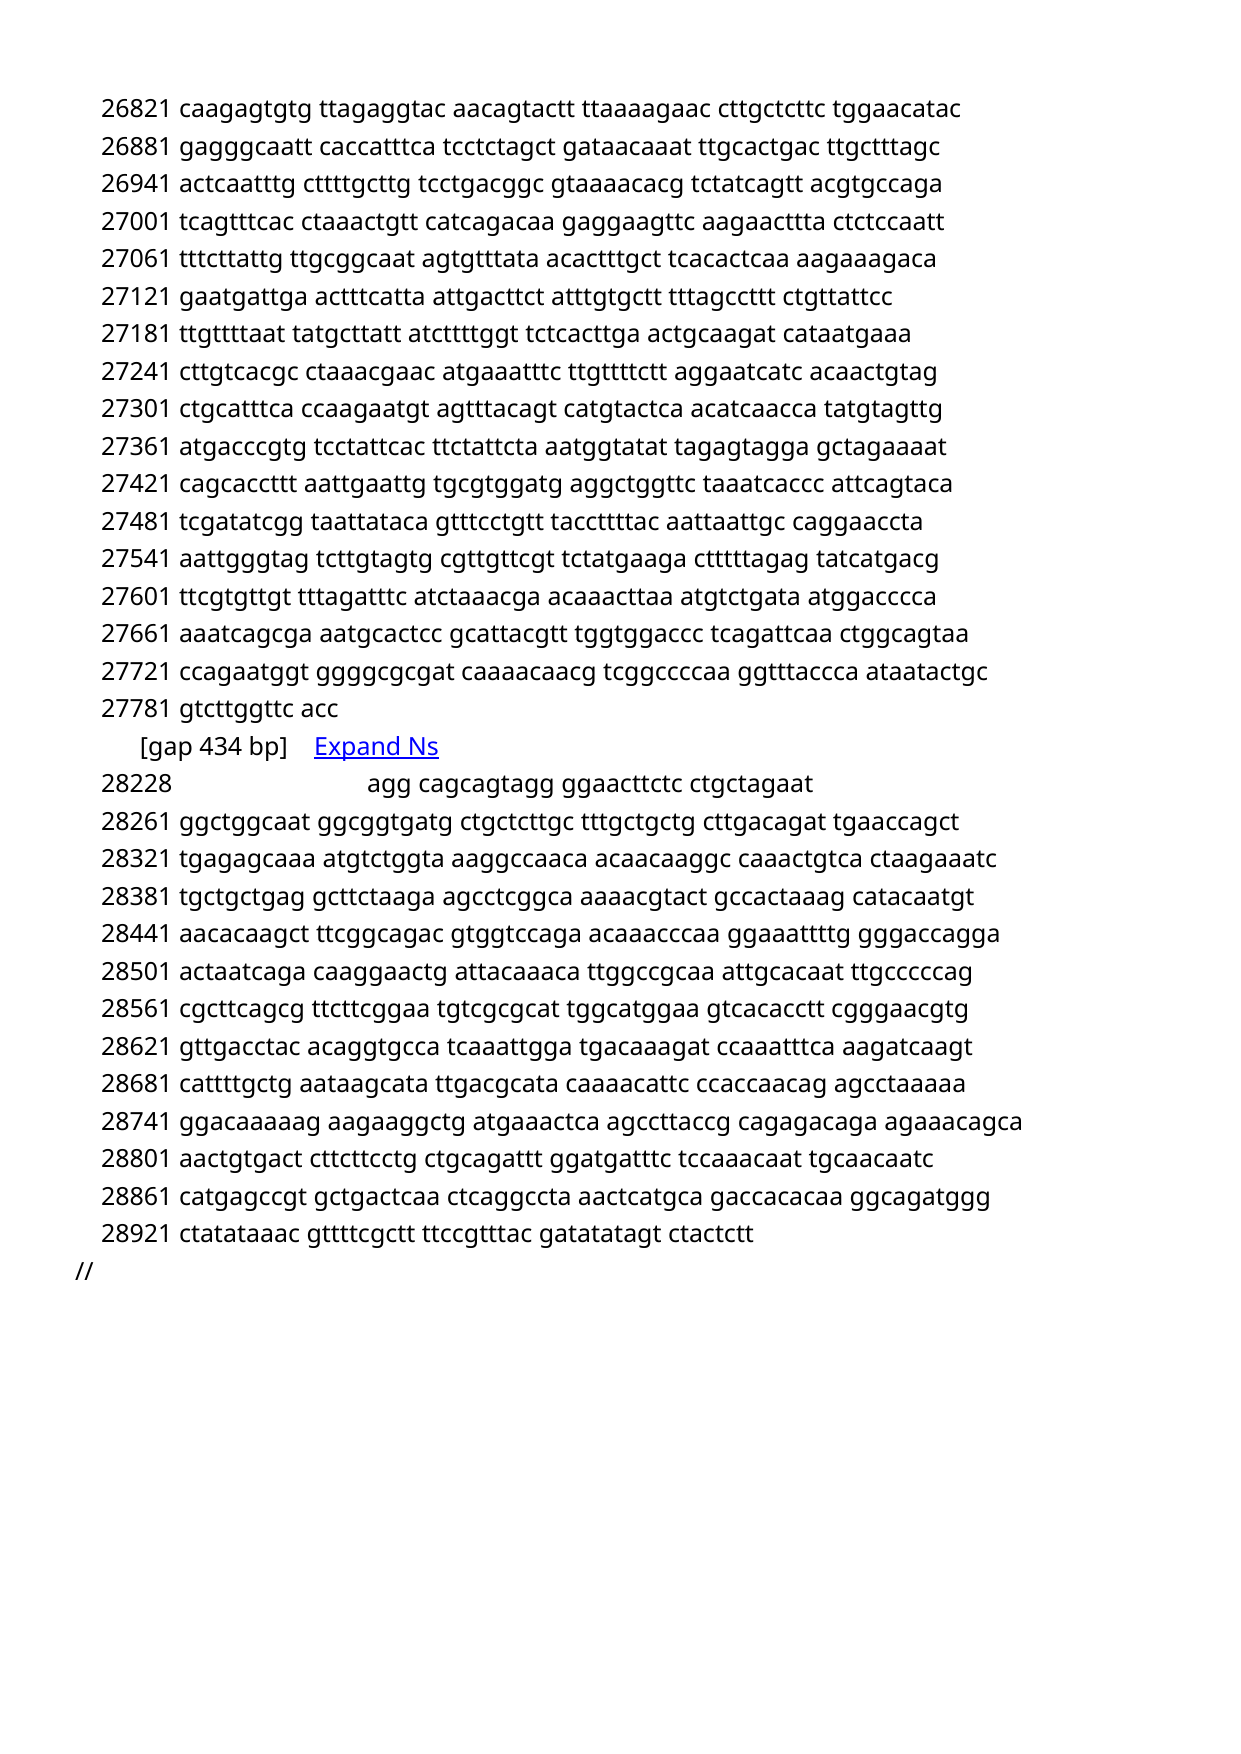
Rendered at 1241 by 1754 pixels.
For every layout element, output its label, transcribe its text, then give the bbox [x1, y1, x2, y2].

text 28741 ggacaaaaag aagaaggctg atgaaactca agccttaccg cagagacaga agaaacagca [75, 1102, 1165, 1139]
text 27601 ttcgtgttgt tttagatttc atctaaacga acaaacttaa atgtctgata atggacccca [75, 577, 1165, 614]
text 28561 cgcttcagcg ttcttcggaa tgtcgcgcat tggcatggaa gtcacacctt cgggaacgtg [75, 989, 1165, 1027]
text 28501 actaatcaga caaggaactg attacaaaca ttggccgcaa attgcacaat ttgcccccag [75, 952, 1165, 989]
text 28681 cattttgctg aataagcata ttgacgcata caaaacattc ccaccaacag agcctaaaaa [75, 1064, 1165, 1102]
text 28861 catgagccgt gctgactcaa ctcaggccta aactcatgca gaccacacaa ggcagatggg [75, 1177, 1165, 1214]
text 26821 caagagtgtg ttagaggtac aacagtactt ttaaaagaac cttgctcttc tggaacatac [75, 89, 1165, 127]
text 27241 cttgtcacgc ctaaacgaac atgaaatttc ttgttttctt aggaatcatc acaactgtag [75, 352, 1165, 389]
text 27721 ccagaatggt ggggcgcgat caaaacaacg tcggccccaa ggtttaccca ataatactgc [75, 652, 1165, 689]
text 27541 aattgggtag tcttgtagtg cgttgttcgt tctatgaaga ctttttagag tatcatgacg [75, 539, 1165, 577]
text 26941 actcaatttg cttttgcttg tcctgacggc gtaaaacacg tctatcagtt acgtgccaga [75, 164, 1165, 202]
text 27421 cagcaccttt aattgaattg tgcgtggatg aggctggttc taaatcaccc attcagtaca [75, 464, 1165, 502]
text 28621 gttgacctac acaggtgcca tcaaattgga tgacaaagat ccaaatttca aagatcaagt [75, 1027, 1165, 1064]
text 27181 ttgttttaat tatgcttatt atcttttggt tctcacttga actgcaagat cataatgaaa [75, 314, 1165, 352]
text 27301 ctgcatttca ccaagaatgt agtttacagt catgtactca acatcaacca tatgtagttg [75, 389, 1165, 427]
text 28381 tgctgctgag gcttctaaga agcctcggca aaaacgtact gccactaaag catacaatgt [75, 877, 1165, 914]
text 27121 gaatgattga actttcatta attgacttct atttgtgctt tttagccttt ctgttattcc [75, 277, 1165, 314]
text 27781 gtcttggttc acc [75, 689, 1165, 727]
text 28321 tgagagcaaa atgtctggta aaggccaaca acaacaaggc caaactgtca ctaagaaatc [75, 839, 1165, 877]
text 27661 aaatcagcga aatgcactcc gcattacgtt tggtggaccc tcagattcaa ctggcagtaa [75, 614, 1165, 652]
text // [75, 1252, 1165, 1289]
text 28921 ctatataaac gttttcgctt ttccgtttac gatatatagt ctactctt [75, 1214, 1165, 1252]
text 27001 tcagtttcac ctaaactgtt catcagacaa gaggaagttc aagaacttta ctctccaatt [75, 202, 1165, 239]
text 27061 tttcttattg ttgcggcaat agtgtttata acactttgct tcacactcaa aagaaagaca [75, 239, 1165, 277]
text 28801 aactgtgact cttcttcctg ctgcagattt ggatgatttc tccaaacaat tgcaacaatc [75, 1139, 1165, 1177]
text 27361 atgacccgtg tcctattcac ttctattcta aatggtatat tagagtagga gctagaaaat [75, 427, 1165, 464]
text 27481 tcgatatcgg taattataca gtttcctgtt taccttttac aattaattgc caggaaccta [75, 502, 1165, 539]
text 26881 gagggcaatt caccatttca tcctctagct gataacaaat ttgcactgac ttgctttagc [75, 127, 1165, 164]
text 28228 agg cagcagtagg ggaacttctc ctgctagaat [75, 764, 1165, 802]
text [gap 434 bp] Expand Ns [75, 727, 1165, 764]
text 28261 ggctggcaat ggcggtgatg ctgctcttgc tttgctgctg cttgacagat tgaaccagct [75, 802, 1165, 839]
text 28441 aacacaagct ttcggcagac gtggtccaga acaaacccaa ggaaattttg gggaccagga [75, 914, 1165, 952]
